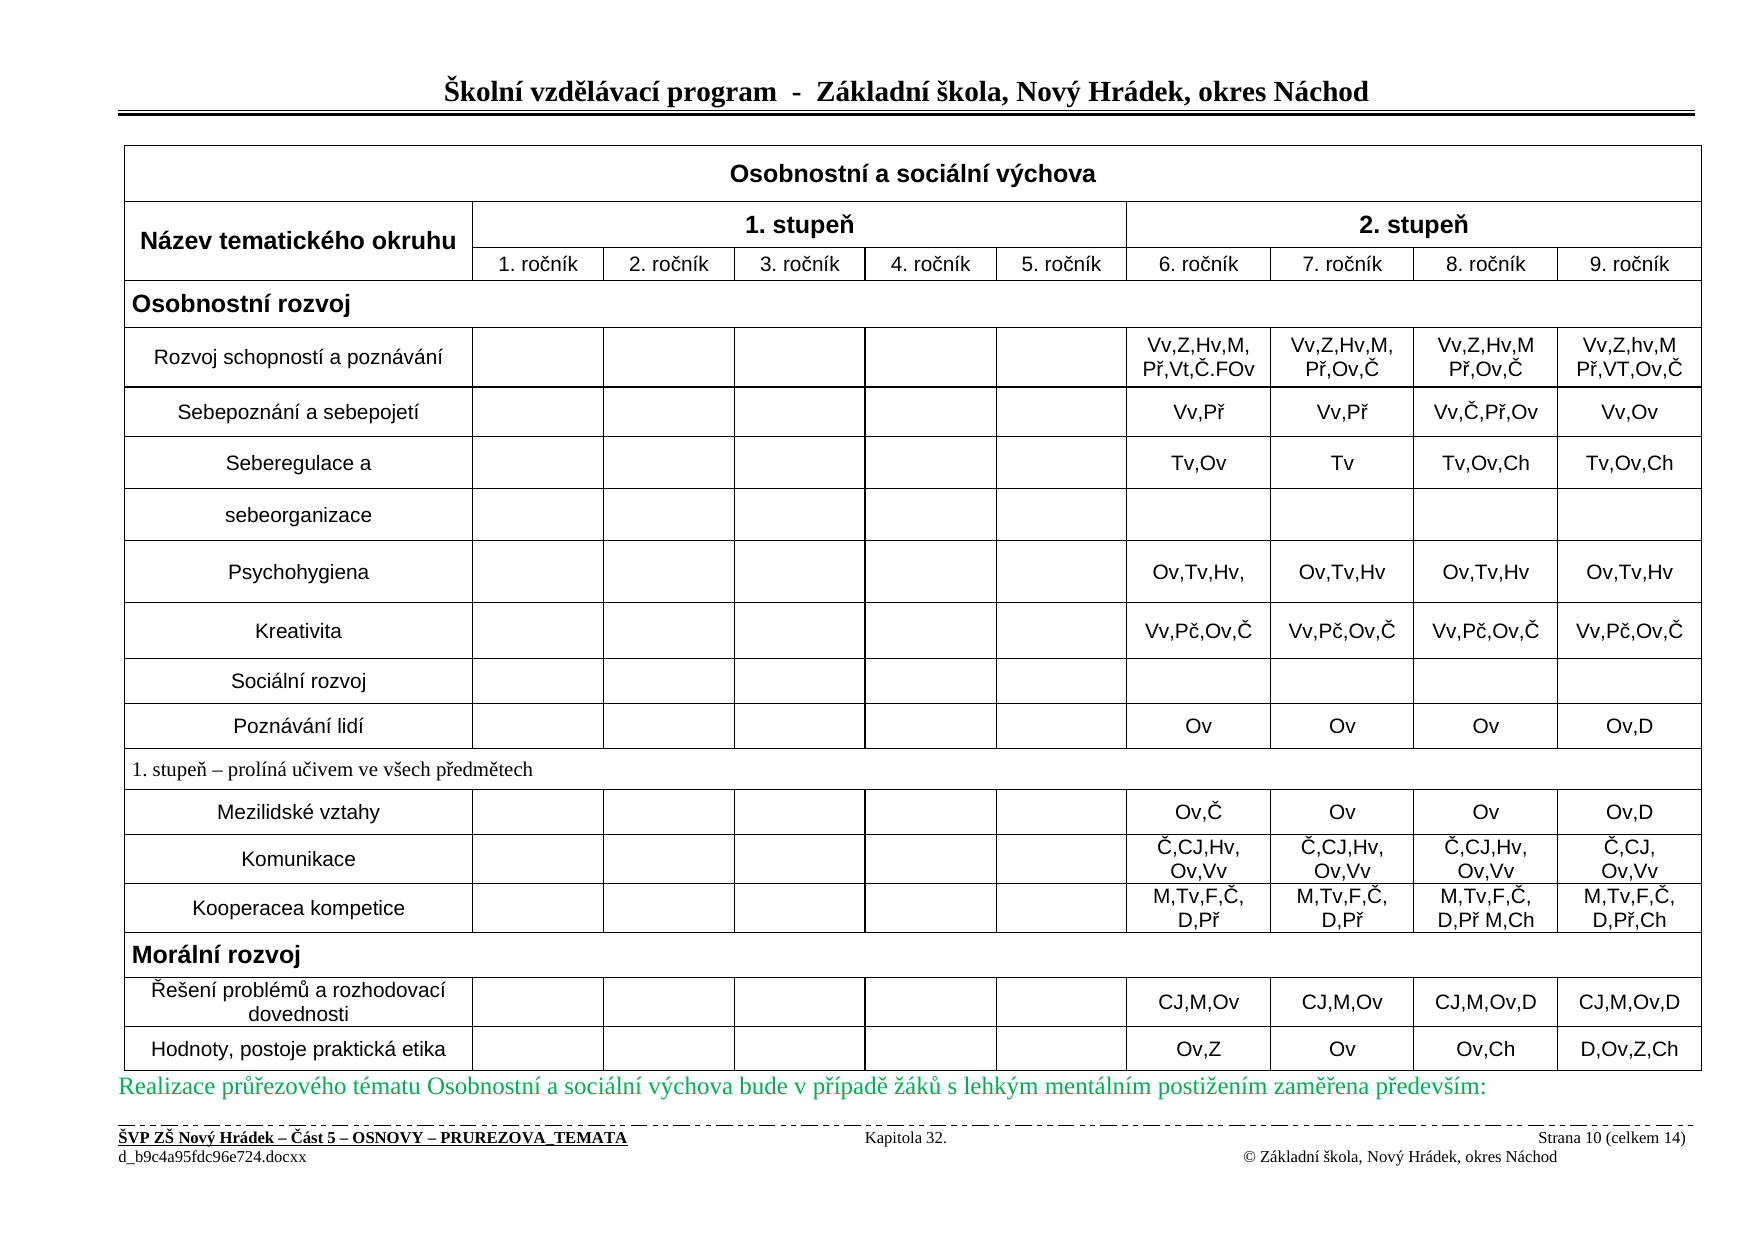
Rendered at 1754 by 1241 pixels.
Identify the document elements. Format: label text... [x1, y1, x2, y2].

table_cell CJ,M,Ov,D [1558, 978, 1701, 1026]
table_cell [604, 388, 734, 436]
table_cell Ov,Tv,Hv [1271, 541, 1413, 602]
table_cell M,Tv,F,Č, D,Př M,Ch [1414, 884, 1557, 932]
table_cell [473, 328, 603, 386]
table_cell Vv,Pč,Ov,Č [1271, 603, 1413, 658]
table_cell Vv,Č,Př,Ov [1414, 388, 1557, 436]
table_cell M,Tv,F,Č, D,Př [1271, 884, 1413, 932]
table_cell [473, 541, 603, 602]
table_cell [473, 835, 603, 883]
table_cell [866, 388, 996, 436]
table_cell Ov,Tv,Hv, [1127, 541, 1270, 602]
table_cell [735, 489, 864, 540]
table_cell [1127, 489, 1270, 540]
table_cell Ov,D [1558, 790, 1701, 834]
table_cell [735, 835, 864, 883]
table_cell Ov [1127, 704, 1270, 748]
table_cell Sebepoznání a sebepojetí [125, 388, 472, 436]
table_cell [604, 328, 734, 386]
table_cell [604, 437, 734, 488]
table_cell [997, 1027, 1126, 1070]
table_cell [473, 659, 603, 703]
table_cell Vv,Z,Hv,M, Př,Vt,Č.FOv [1127, 328, 1270, 386]
table_cell [997, 790, 1126, 834]
table_cell CJ,M,Ov,D [1414, 978, 1557, 1026]
table_cell Sociální rozvoj [125, 659, 472, 703]
table_cell CJ,M,Ov [1271, 978, 1413, 1026]
table_cell Ov [1414, 790, 1557, 834]
table_cell 6. ročník [1127, 248, 1270, 280]
table_cell Vv,Z,Hv,M, Př,Ov,Č [1271, 328, 1413, 386]
table_cell Ov [1414, 704, 1557, 748]
table_cell [997, 835, 1126, 883]
table_cell [997, 437, 1126, 488]
table_cell Ov [1271, 704, 1413, 748]
table_cell Tv,Ov [1127, 437, 1270, 488]
table_cell [997, 603, 1126, 658]
table_cell [866, 1027, 996, 1070]
table_cell [866, 603, 996, 658]
table_cell 5. ročník [997, 248, 1126, 280]
table_cell [473, 388, 603, 436]
table_cell Řešení problémů a rozhodovací dovednosti [125, 978, 472, 1026]
table_cell [866, 835, 996, 883]
table_cell Vv,Př [1127, 388, 1270, 436]
table_cell [735, 328, 864, 386]
table_cell [1414, 489, 1557, 540]
table_cell Vv,Př [1271, 388, 1413, 436]
text Realizace průřezového tématu Osobnostní a sociální výchova bude v případě žáků s lehkým mentálním postižením zaměřena především: [118, 1071, 1695, 1100]
table_cell [604, 790, 734, 834]
table_cell 1. stupeň – prolíná učivem ve všech předmětech [125, 749, 1701, 789]
table_cell Tv,Ov,Ch [1414, 437, 1557, 488]
table_cell [473, 978, 603, 1026]
table_cell [735, 388, 864, 436]
table_cell [1558, 489, 1701, 540]
table_cell Vv,Z,Hv,M Př,Ov,Č [1414, 328, 1557, 386]
table_cell [997, 328, 1126, 386]
table_cell Kooperacea kompetice [125, 884, 472, 932]
table_cell [1271, 659, 1413, 703]
table_cell [866, 978, 996, 1026]
table_cell [997, 659, 1126, 703]
table_cell [997, 978, 1126, 1026]
table_cell sebeorganizace [125, 489, 472, 540]
table_cell [604, 489, 734, 540]
table_cell [604, 978, 734, 1026]
table_cell [735, 884, 864, 932]
table_cell Ov,D [1558, 704, 1701, 748]
table_cell [604, 835, 734, 883]
table_cell Vv,Pč,Ov,Č [1558, 603, 1701, 658]
table_cell Mezilidské vztahy [125, 790, 472, 834]
table_cell [866, 790, 996, 834]
table_cell [866, 884, 996, 932]
table_cell [997, 884, 1126, 932]
table_cell M,Tv,F,Č, D,Př,Ch [1558, 884, 1701, 932]
table_cell [473, 884, 603, 932]
table_cell [1558, 659, 1701, 703]
table_cell Č,CJ,Hv, Ov,Vv [1127, 835, 1270, 883]
table_cell 1. stupeň [473, 202, 1126, 247]
table_cell [473, 603, 603, 658]
table_cell [604, 659, 734, 703]
table_cell Vv,Z,hv,M Př,VT,Ov,Č [1558, 328, 1701, 386]
table_cell 1. ročník [473, 248, 603, 280]
table_cell 4. ročník [866, 248, 996, 280]
table_cell Seberegulace a [125, 437, 472, 488]
table_cell Ov [1271, 790, 1413, 834]
table_cell [866, 704, 996, 748]
table_cell [604, 541, 734, 602]
table_cell [604, 884, 734, 932]
table_cell [604, 704, 734, 748]
table_cell [735, 659, 864, 703]
table_cell Ov,Tv,Hv [1558, 541, 1701, 602]
table_cell Č,CJ,Hv, Ov,Vv [1271, 835, 1413, 883]
table_cell [473, 704, 603, 748]
table_cell 2. ročník [604, 248, 734, 280]
table_cell [866, 328, 996, 386]
table_cell [1414, 659, 1557, 703]
table_cell Tv [1271, 437, 1413, 488]
table_cell [604, 1027, 734, 1070]
table_cell [735, 704, 864, 748]
table_cell Rozvoj schopností a poznávání [125, 328, 472, 386]
table_cell Vv,Ov [1558, 388, 1701, 436]
table_cell [473, 790, 603, 834]
table_cell Vv,Pč,Ov,Č [1414, 603, 1557, 658]
table_cell Poznávání lidí [125, 704, 472, 748]
table_cell [735, 603, 864, 658]
table_cell [866, 489, 996, 540]
table_cell Tv,Ov,Ch [1558, 437, 1701, 488]
table_cell [735, 978, 864, 1026]
table_cell [735, 1027, 864, 1070]
table_cell [735, 790, 864, 834]
table_cell Ov,Tv,Hv [1414, 541, 1557, 602]
table_cell [473, 1027, 603, 1070]
table_cell [735, 541, 864, 602]
table_cell [604, 603, 734, 658]
table_cell Vv,Pč,Ov,Č [1127, 603, 1270, 658]
table_cell [866, 659, 996, 703]
table_cell [473, 437, 603, 488]
table_cell [997, 489, 1126, 540]
table_cell Název tematického okruhu [125, 202, 472, 280]
table_cell Psychohygiena [125, 541, 472, 602]
table_cell 3. ročník [735, 248, 864, 280]
table_cell [1127, 659, 1270, 703]
table_cell Ov,Ch [1414, 1027, 1557, 1070]
table_cell [866, 437, 996, 488]
table_cell Č,CJ, Ov,Vv [1558, 835, 1701, 883]
table_header Osobnostní a sociální výchova [125, 146, 1701, 201]
table_cell Morální rozvoj [125, 933, 1701, 977]
table_cell [1271, 489, 1413, 540]
table_cell 9. ročník [1558, 248, 1701, 280]
table_cell CJ,M,Ov [1127, 978, 1270, 1026]
table_cell Ov,Č [1127, 790, 1270, 834]
table_cell Komunikace [125, 835, 472, 883]
table_cell [866, 541, 996, 602]
table_cell Hodnoty, postoje praktická etika [125, 1027, 472, 1070]
table_cell M,Tv,F,Č, D,Př [1127, 884, 1270, 932]
table_cell 7. ročník [1271, 248, 1413, 280]
table_cell Ov,Z [1127, 1027, 1270, 1070]
table_cell 2. stupeň [1127, 202, 1701, 247]
table_cell Osobnostní rozvoj [125, 281, 1701, 327]
table_cell [997, 388, 1126, 436]
table_cell [997, 704, 1126, 748]
table_cell Č,CJ,Hv, Ov,Vv [1414, 835, 1557, 883]
table_cell D,Ov,Z,Ch [1558, 1027, 1701, 1070]
table_cell [735, 437, 864, 488]
table_cell Ov [1271, 1027, 1413, 1070]
table_cell Kreativita [125, 603, 472, 658]
table_cell 8. ročník [1414, 248, 1557, 280]
table_cell [997, 541, 1126, 602]
table_cell [473, 489, 603, 540]
